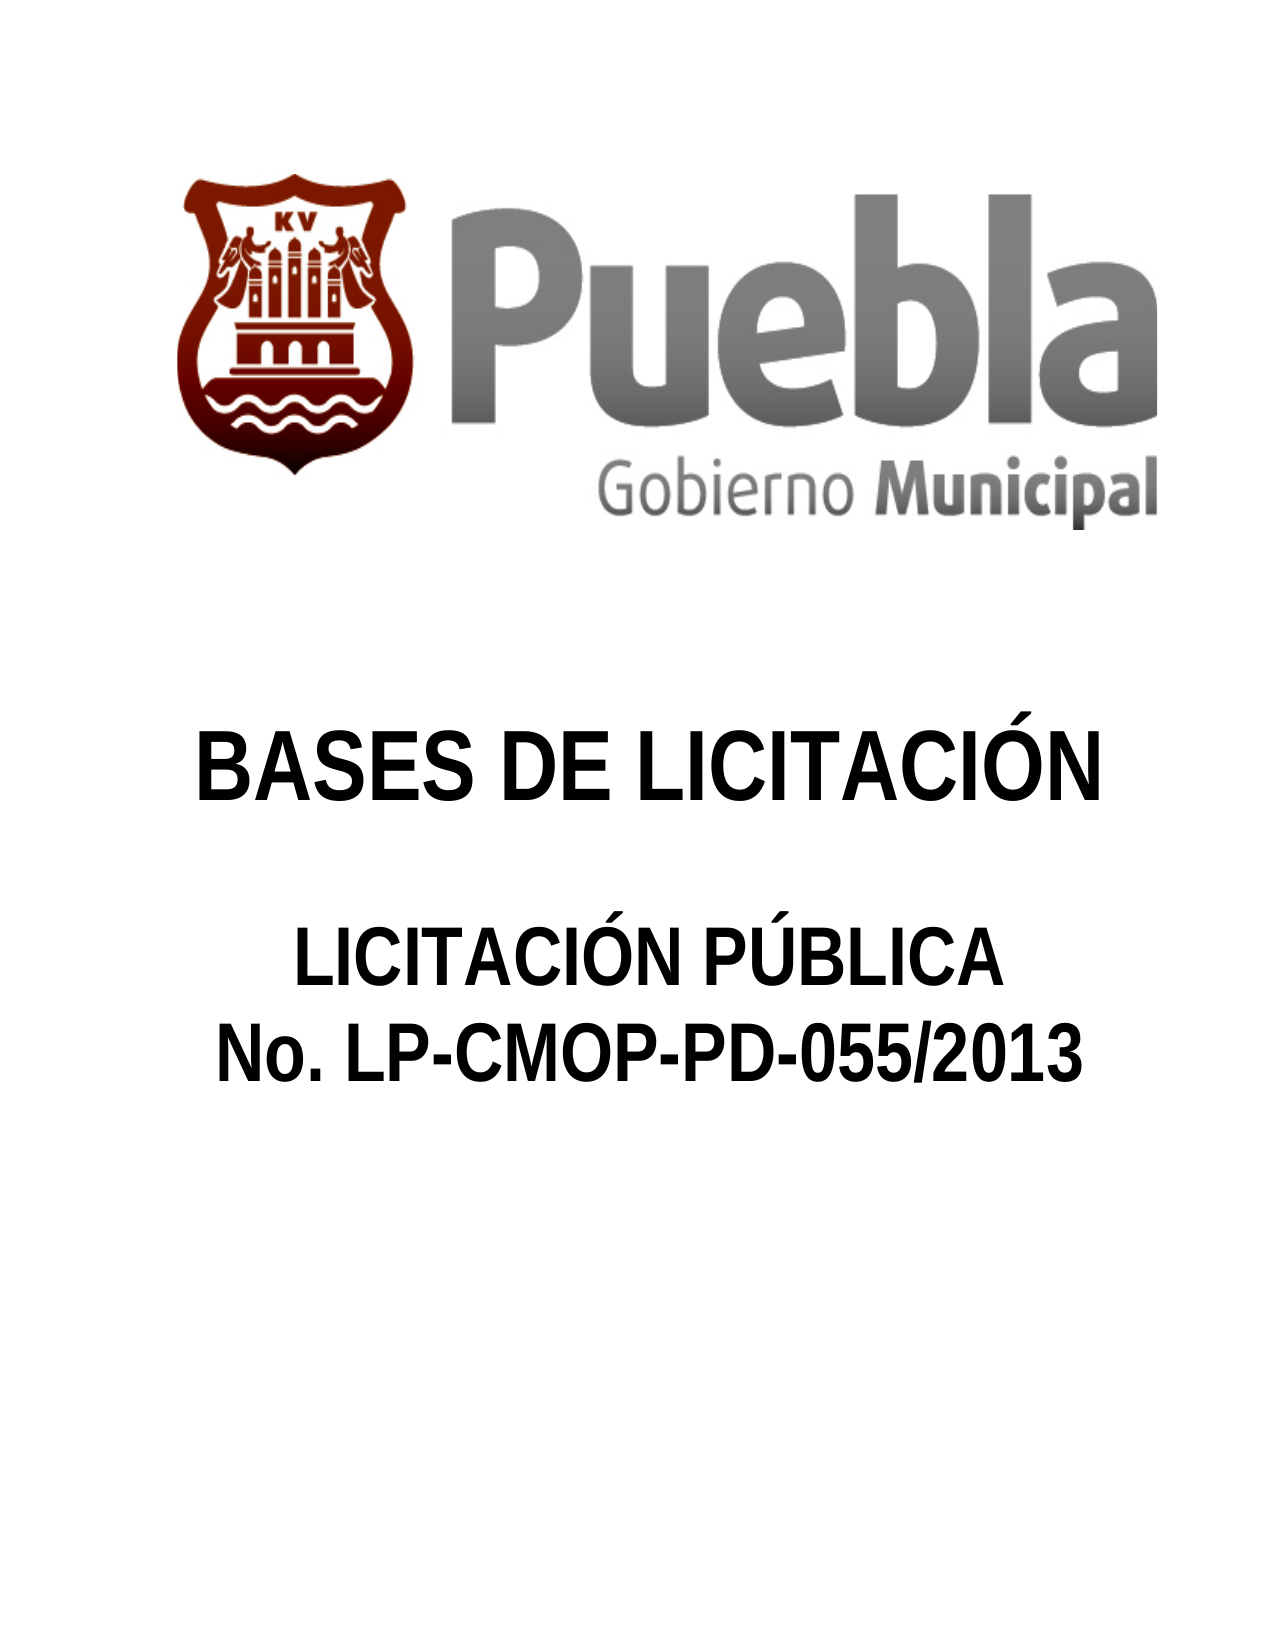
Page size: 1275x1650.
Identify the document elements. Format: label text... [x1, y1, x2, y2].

text No. LP-CMOP-PD-055/2013 [177, 1003, 1122, 1099]
subtitle BASES DE LICITACIÓN [177, 707, 1122, 822]
picture [177, 174, 1158, 530]
text LICITACIÓN PÚBLICA [177, 908, 1122, 1003]
